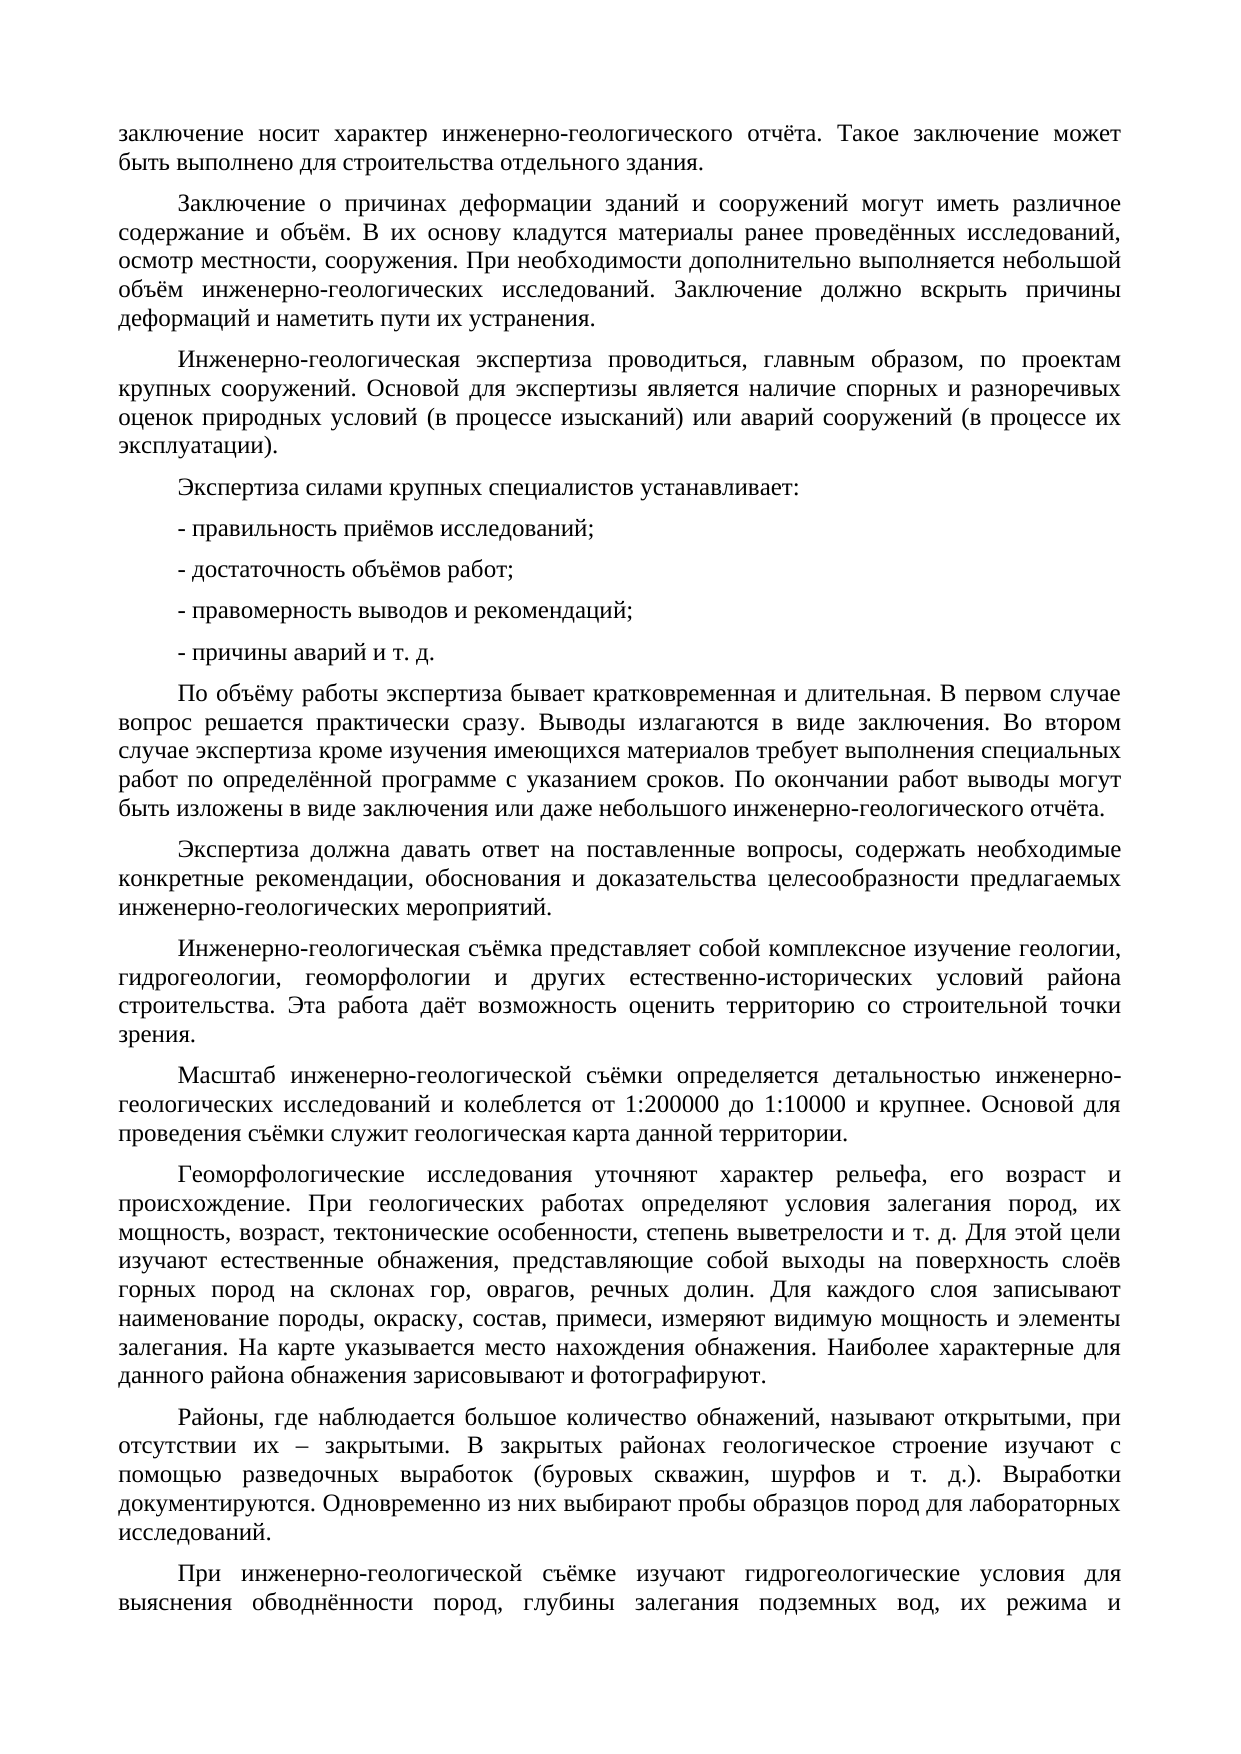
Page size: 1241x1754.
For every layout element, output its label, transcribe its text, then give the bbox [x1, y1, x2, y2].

text Экспертиза силами крупных специалистов устанавливает: [118, 472, 1122, 501]
text Инженерно-геологическая экспертиза проводиться, главным образом, по проектам крупных сооружений. Основой для экспертизы является наличие спорных и разноречивых оценок природных условий (в процессе изысканий) или аварий сооружений (в процессе их эксплуатации). [118, 344, 1122, 459]
text - достаточность объёмов работ; [118, 554, 1122, 583]
text - правильность приёмов исследований; [118, 513, 1122, 542]
text Заключение о причинах деформации зданий и сооружений могут иметь различное содержание и объём. В их основу кладутся материалы ранее проведённых исследований, осмотр местности, сооружения. При необходимости дополнительно выполняется небольшой объём инженерно-геологических исследований. Заключение должно вскрыть причины деформаций и наметить пути их устранения. [118, 188, 1122, 332]
text Инженерно-геологическая съёмка представляет собой комплексное изучение геологии, гидрогеологии, геоморфологии и других естественно-исторических условий района строительства. Эта работа даёт возможность оценить территорию со строительной точки зрения. [118, 933, 1122, 1048]
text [118, 118, 1122, 176]
text По объёму работы экспертиза бывает кратковременная и длительная. В первом случае вопрос решается практически сразу. Выводы излагаются в виде заключения. Во втором случае экспертиза кроме изучения имеющихся материалов требует выполнения специальных работ по определённой программе с указанием сроков. По окончании работ выводы могут быть изложены в виде заключения или даже небольшого инженерно-геологического отчёта. [118, 678, 1122, 822]
text - причины аварий и т. д. [118, 637, 1122, 666]
text Геоморфологические исследования уточняют характер рельефа, его возраст и происхождение. При геологических работах определяют условия залегания пород, их мощность, возраст, тектонические особенности, степень выветрелости и т. д. Для этой цели изучают естественные обнажения, представляющие собой выходы на поверхность слоёв горных пород на склонах гор, оврагов, речных долин. Для каждого слоя записывают наименование породы, окраску, состав, примеси, измеряют видимую мощность и элементы залегания. На карте указывается место нахождения обнажения. Наиболее характерные для данного района обнажения зарисовывают и фотографируют. [118, 1159, 1122, 1389]
text - правомерность выводов и рекомендаций; [118, 596, 1122, 624]
text Экспертиза должна давать ответ на поставленные вопросы, содержать необходимые конкретные рекомендации, обоснования и доказательства целесообразности предлагаемых инженерно-геологических мероприятий. [118, 834, 1122, 921]
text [118, 1558, 1122, 1616]
text Районы, где наблюдается большое количество обнажений, называют открытыми, при отсутствии их – закрытыми. В закрытых районах геологическое строение изучают с помощью разведочных выработок (буровых скважин, шурфов и т. д.). Выработки документируются. Одновременно из них выбирают пробы образцов пород для лабораторных исследований. [118, 1402, 1122, 1546]
text Масштаб инженерно-геологической съёмки определяется детальностью инженерно-геологических исследований и колеблется от 1:200000 до 1:10000 и крупнее. Основой для проведения съёмки служит геологическая карта данной территории. [118, 1061, 1122, 1147]
